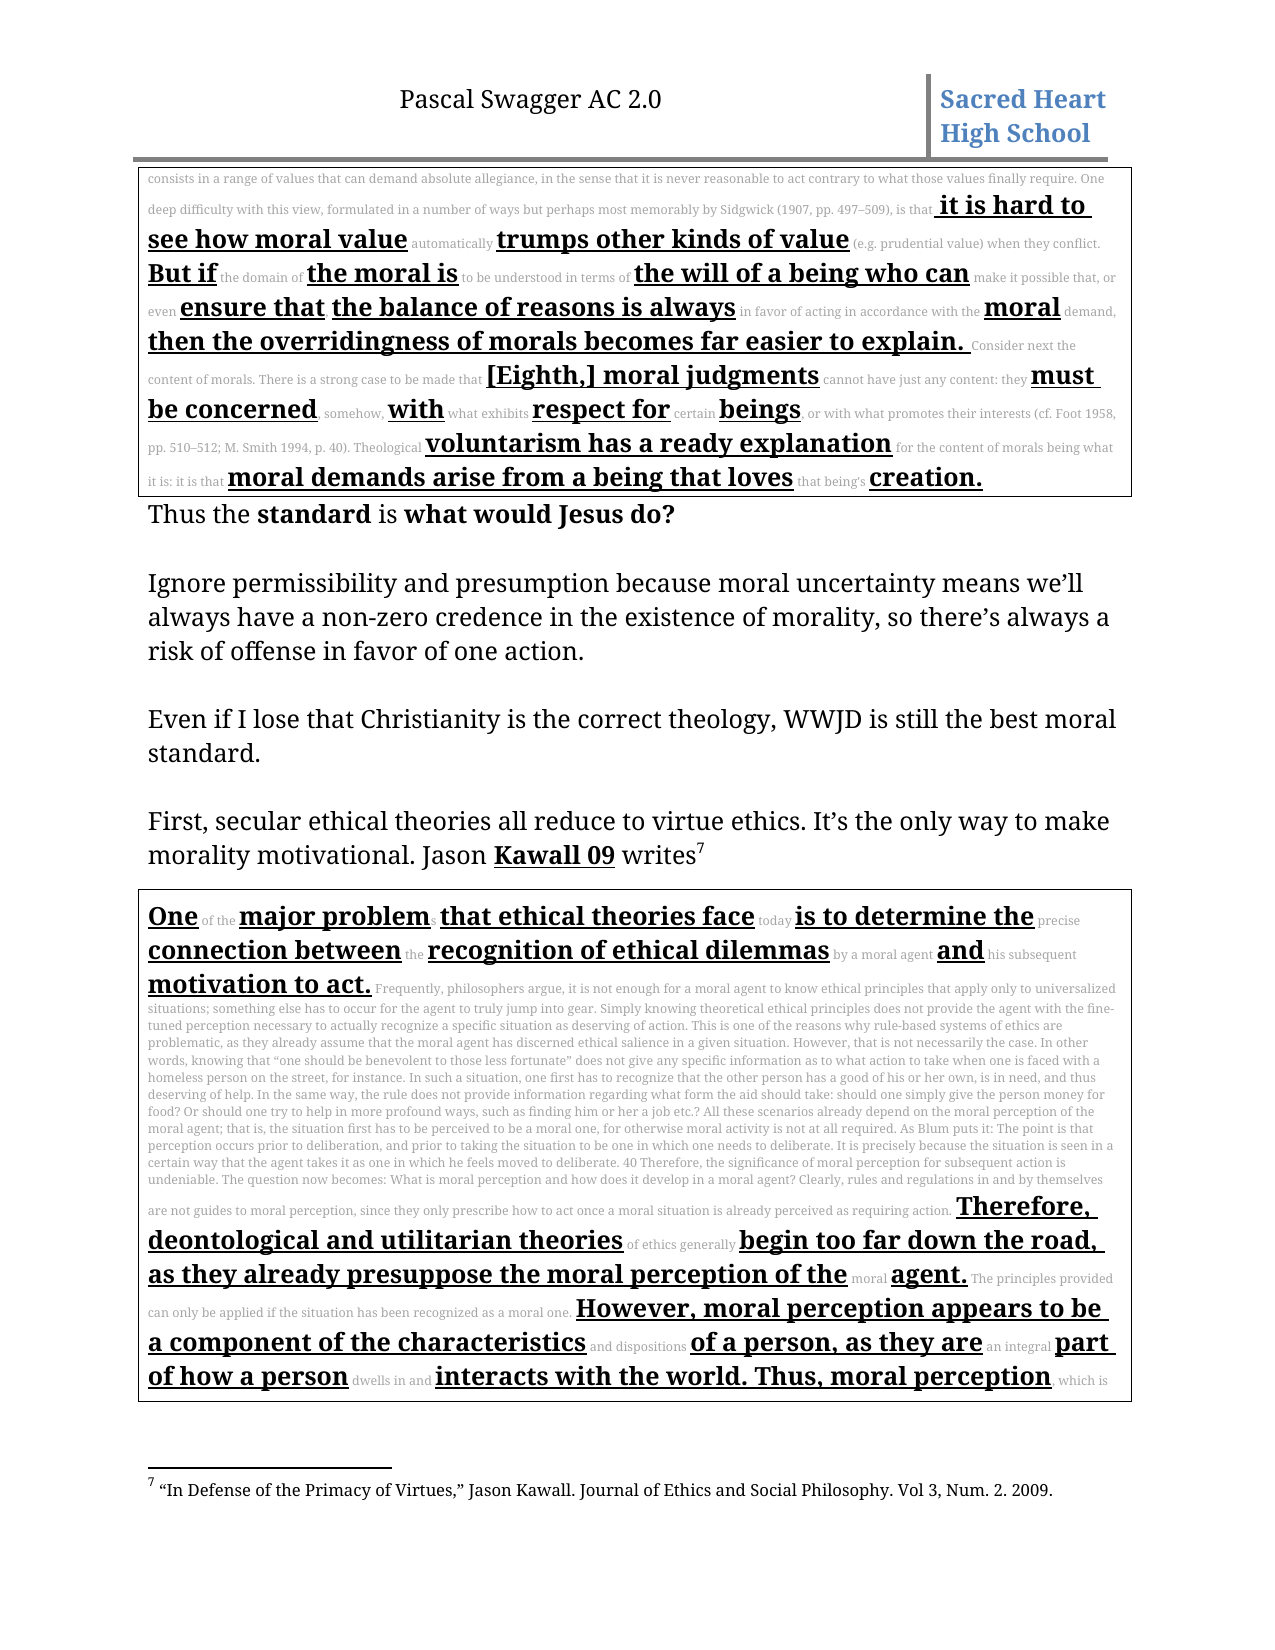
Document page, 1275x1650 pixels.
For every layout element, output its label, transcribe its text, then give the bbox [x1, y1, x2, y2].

text Ignore permissibility and presumption because moral uncertainty means we’ll always have a non-zero credence in the existence of morality, so there’s always a risk of offense in favor of one action. [148, 565, 1122, 667]
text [139, 890, 1131, 1401]
text Thus the standard is what would Jesus do? [148, 497, 1122, 531]
text Even if I lose that Christianity is the correct theology, WWJD is still the best moral standard. [148, 701, 1122, 769]
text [139, 168, 1131, 496]
text First, secular ethical theories all reduce to virtue ethics. It’s the only way to make morality motivational. Jason Kawall 09 writes [148, 804, 1122, 872]
